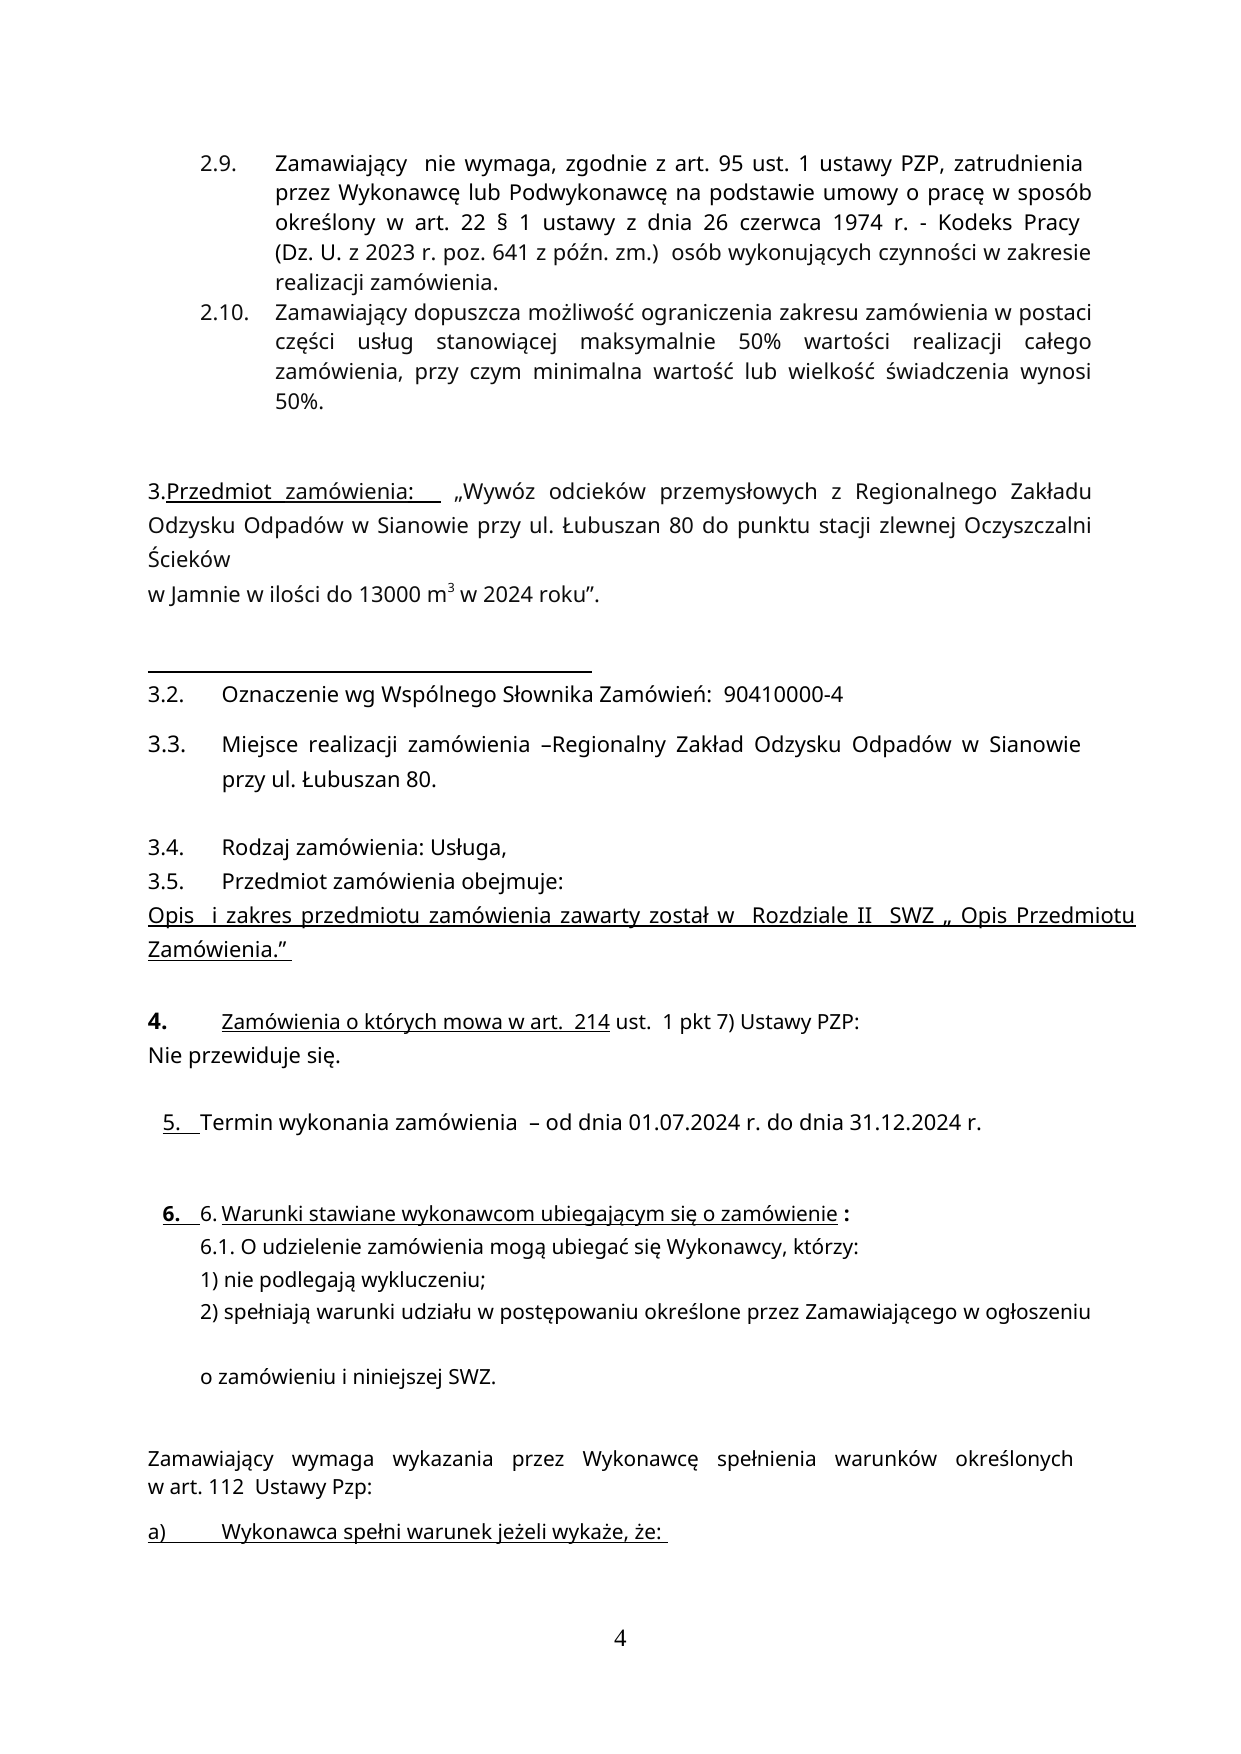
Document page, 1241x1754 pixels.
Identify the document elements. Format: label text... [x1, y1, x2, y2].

text Opis i zakres przedmiotu zamówienia zawarty został w Rozdziale II SWZ „ Opis Przedmiotu Zamówienia.” [148, 900, 1137, 964]
list Termin wykonania zamówienia – od dnia 01.07.2024 r. do dnia 31.12.2024 r. [162, 1107, 1093, 1137]
text 3.2. Oznaczenie wg Wspólnego Słownika Zamówień: 90410000-4 [148, 679, 1093, 709]
list 6. Warunki stawiane wykonawcom ubiegającym się o zamówienie : [162, 1199, 1093, 1228]
text 4. Zamówienia o których mowa w art. 214 ust. 1 pkt 7) Ustawy PZP: [148, 1004, 1093, 1036]
text a) Wykonawca spełni warunek jeżeli wykaże, że: [148, 1517, 1093, 1546]
text Nie przewiduje się. [148, 1041, 1093, 1070]
list 1) nie podlegają wykluczeniu; [200, 1265, 1093, 1293]
list 6.1. O udzielenie zamówienia mogą ubiegać się Wykonawcy, którzy: [200, 1232, 1093, 1261]
text 3.5. Przedmiot zamówienia obejmuje: [148, 866, 1093, 896]
list Zamawiający nie wymaga, zgodnie z art. 95 ust. 1 ustawy PZP, zatrudnienia przez Wykonawcę lub Podwykonawcę na podstawie umowy o pracę w sposób określony w art. 22 § 1 ustawy z dnia 26 czerwca 1974 r. - Kodeks Pracy (Dz. U. z 2023 r. poz. 641 z późn. zm.) osób wykonujących czynności w zakresie realizacji zamówienia. [200, 148, 1093, 297]
text 3.Przedmiot zamówienia: „Wywóz odcieków przemysłowych z Regionalnego Zakładu Odzysku Odpadów w Sianowie przy ul. Łubuszan 80 do punktu stacji zlewnej Oczyszczalni Ścieków w Jamnie w ilości do 13000 m3 w 2024 roku”. [148, 476, 1093, 608]
text 3.4. Rodzaj zamówienia: Usługa, [148, 832, 1093, 862]
list 2) spełniają warunki udziału w postępowaniu określone przez Zamawiającego w ogłoszeniu o zamówieniu i niniejszej SWZ. [200, 1297, 1093, 1391]
text 3.3. Miejsce realizacji zamówienia –Regionalny Zakład Odzysku Odpadów w Sianowie przy ul. Łubuszan 80. [148, 728, 1093, 793]
list Zamawiający dopuszcza możliwość ograniczenia zakresu zamówienia w postaci części usług stanowiącej maksymalnie 50% wartości realizacji całego zamówienia, przy czym minimalna wartość lub wielkość świadczenia wynosi 50%. [200, 297, 1093, 416]
text Zamawiający wymaga wykazania przez Wykonawcę spełnienia warunków określonych w art. 112 Ustawy Pzp: [148, 1444, 1093, 1501]
